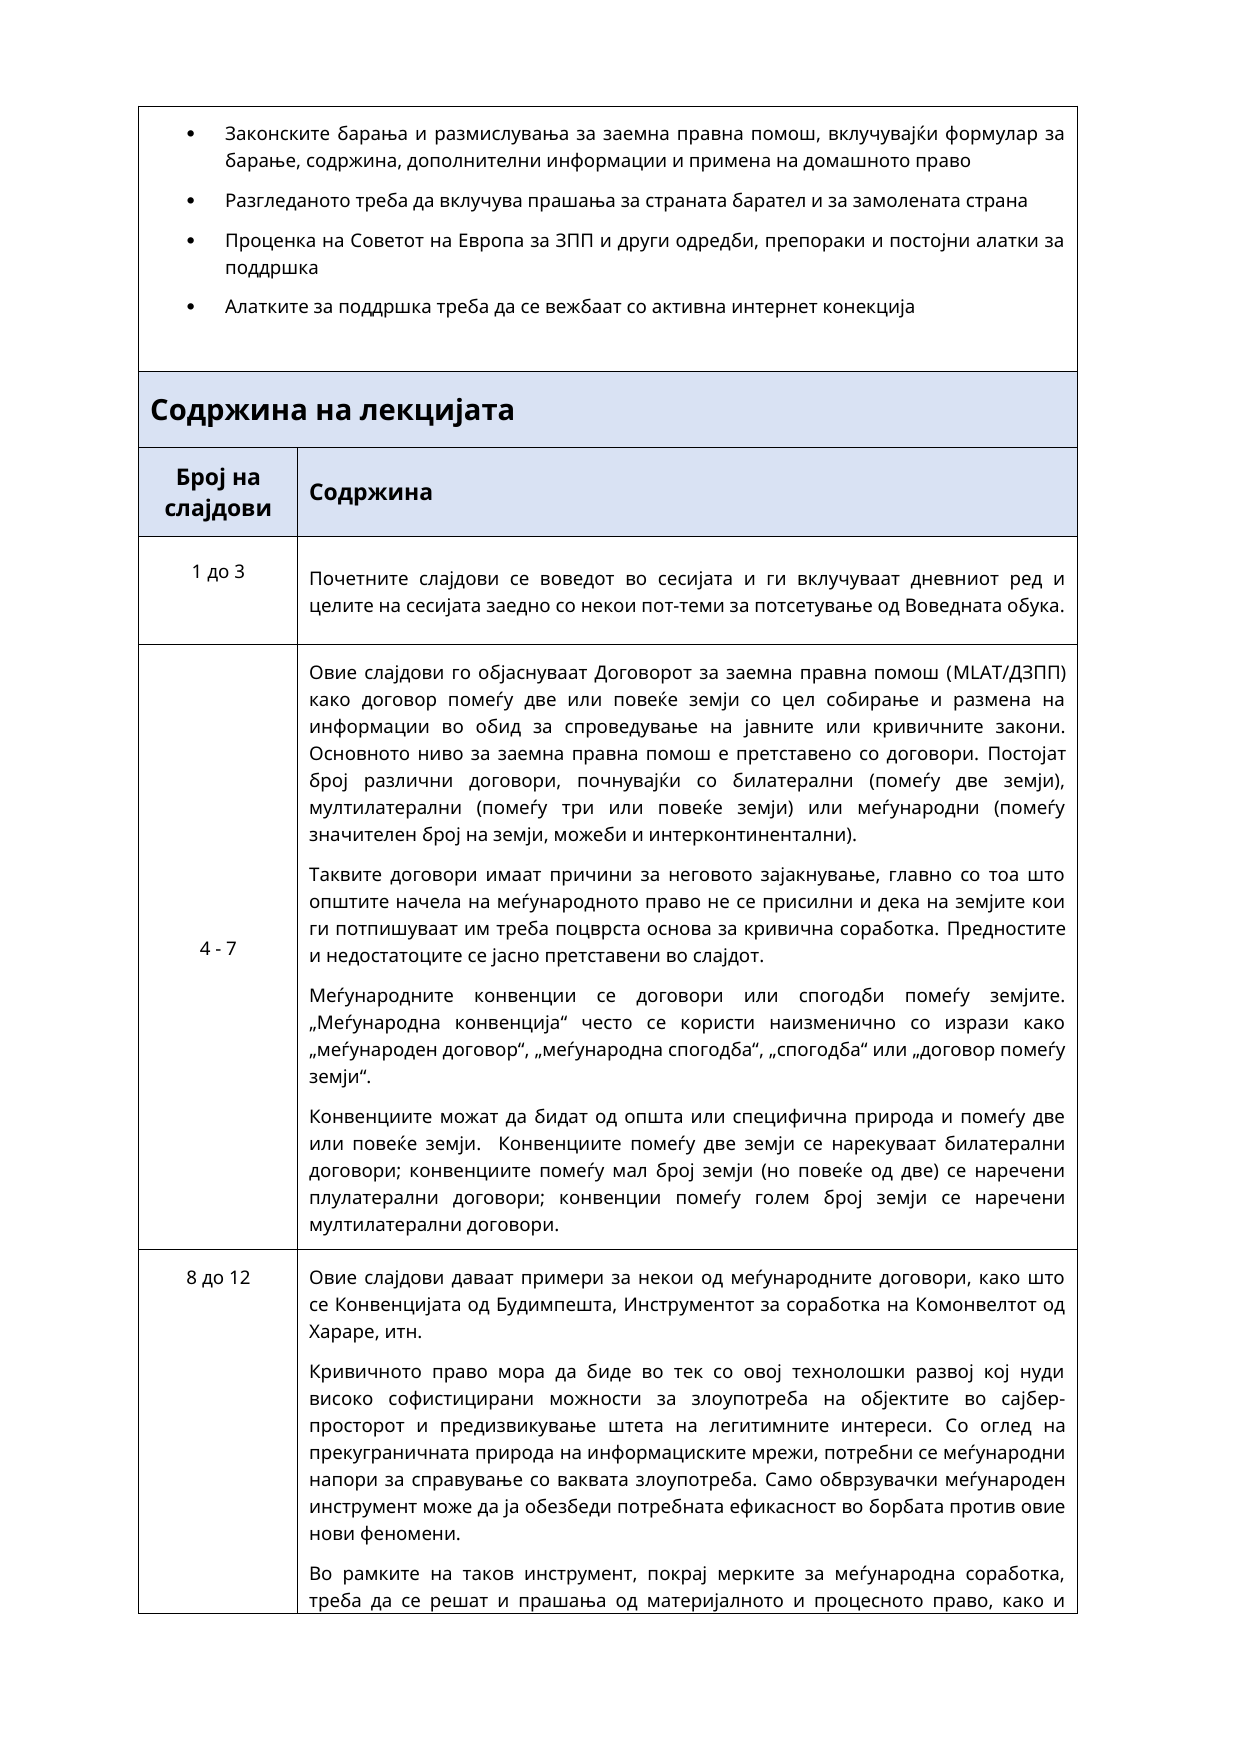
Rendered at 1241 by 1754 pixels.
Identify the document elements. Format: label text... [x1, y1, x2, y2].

table_cell Содржина [298, 448, 1077, 536]
table_cell 8 до 12 [139, 1250, 297, 1613]
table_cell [298, 1250, 1077, 1613]
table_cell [139, 107, 1077, 371]
table_cell Број на слајдови [139, 448, 297, 536]
table_cell Овие слајдови го објаснуваат Договорот за заемна правна помош (MLAT/ДЗПП) како договор помеѓу две или повеќе земји со цел собирање и размена на информации во обид за спроведување на јавните или кривичните закони. Основното ниво за заемна правна помош е претставено со договори. Постојат број различни договори, почнувајќи со билатерални (помеѓу две земји), мултилатерални (помеѓу три или повеќе земји) или меѓународни (помеѓу значителен број на земји, можеби и интерконтинентални). Таквите договори имаат причини за неговото зајакнување, главно со тоа што општите начела на меѓународното право не се присилни и дека на земјите кои ги потпишуваат им треба поцврста основа за кривична соработка. Предностите и недостатоците се јасно претставени во слајдот. Меѓународните конвенции се договори или спогодби помеѓу земјите. „Меѓународна конвенција“ често се користи наизменично со изрази како „меѓународен договор“, „меѓународна спогодба“, „спогодба“ или „договор помеѓу земји“. Конвенциите можат да бидат од општа или специфична природа и помеѓу две или повеќе земји. Конвенциите помеѓу две земји се нарекуваат билатерални договори; конвенциите помеѓу мал број земји (но повеќе од две) се наречени плулатерални договори; конвенции помеѓу голем број земји се наречени мултилатерални договори. [298, 645, 1077, 1249]
table_cell 1 до 3 [139, 537, 297, 644]
table_cell 4 - 7 [139, 645, 297, 1249]
table_cell Почетните слајдови се воведот во сесијата и ги вклучуваат дневниот ред и целите на сесијата заедно со некои пот-теми за потсетување од Воведната обука. [298, 537, 1077, 644]
table_cell Содржина на лекцијата [139, 372, 1077, 447]
